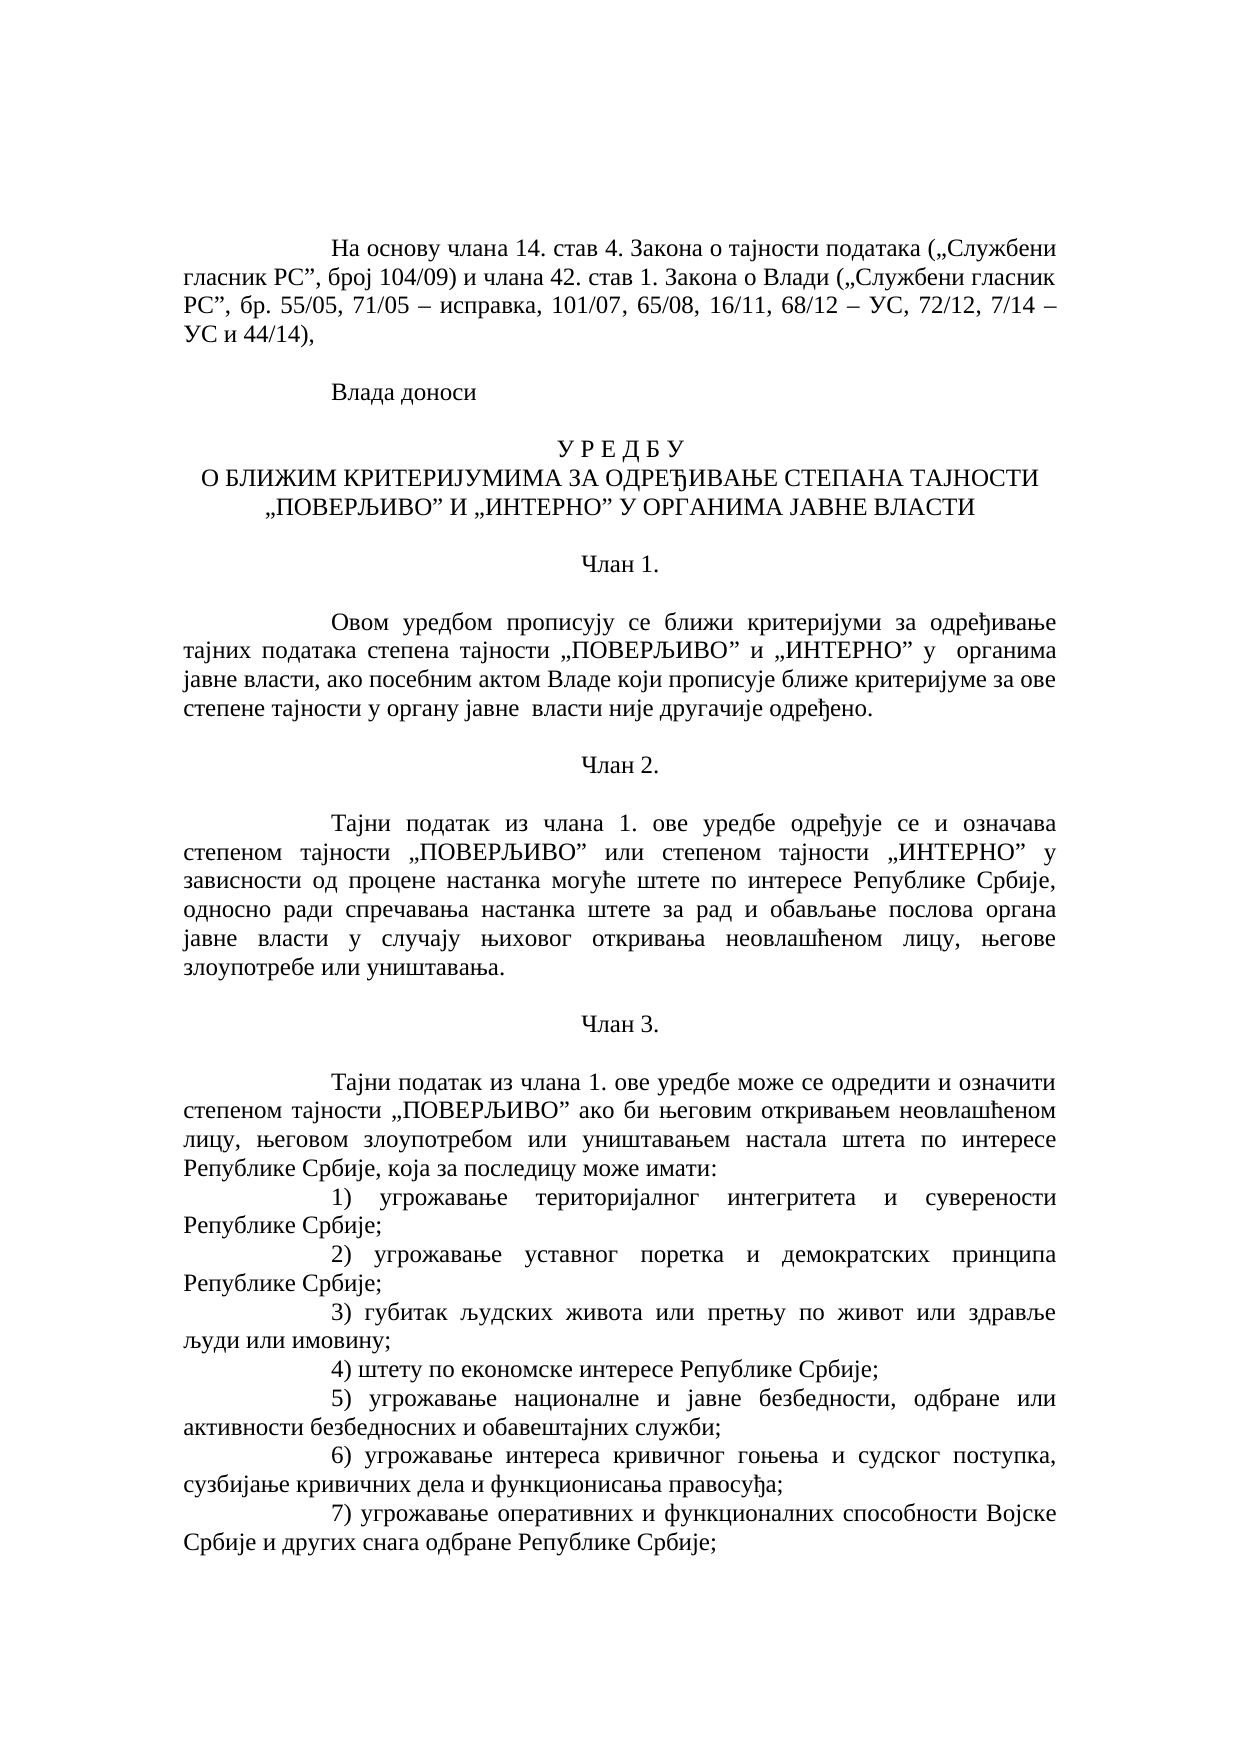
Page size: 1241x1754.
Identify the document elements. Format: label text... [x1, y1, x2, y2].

text 5) угрожавање националне и јавне безбедности, одбране или активности безбедносних и обавештајних служби; [183, 1383, 1057, 1440]
text 2) угрожавање уставног поретка и демократских принципа Републике Србије; [183, 1239, 1057, 1297]
text Тајни податак из члана 1. ове уредбе одређује се и означава степеном тајности „ПОВЕРЉИВО” или степеном тајности „ИНТЕРНО” у зависности од процене настанка могуће штете по интересе Републике Србије, односно ради спречавања настанка штете за рад и обављање послова органа јавне власти у случају њиховог откривања неовлашћеном лицу, његове злоупотребе или уништавања. [183, 808, 1057, 980]
text Члан 3. [183, 1009, 1057, 1038]
text 3) губитак људских живота или претњу по живот или здравље људи или имовину; [183, 1297, 1057, 1354]
text 1) угрожавање територијалног интегритета и суверености Републике Србије; [183, 1182, 1057, 1239]
text Овом уредбом прописују се ближи критеријуми за одређивање тајних података степена тајности „ПОВЕРЉИВО” и „ИНТЕРНО” у органима јавне власти, ако посебним актом Владе који прописује ближе критеријуме за ове степене тајности у органу јавне власти није другачије одређено. [183, 607, 1057, 722]
text 4) штету по економске интересе Републике Србије; [183, 1354, 1057, 1383]
text Члан 2. [183, 750, 1057, 779]
text Члан 1. [183, 549, 1057, 578]
text У Р Е Д Б У [183, 434, 1057, 463]
text На основу члана 14. став 4. Закона о тајности података („Службени гласник РС”, број 104/09) и члана 42. став 1. Закона о Влади („Службени гласник РС”, бр. 55/05, 71/05 – исправка, 101/07, 65/08, 16/11, 68/12 – УС, 72/12, 7/14 – УС и 44/14), [183, 233, 1057, 348]
text 7) угрожавање оперативних и функционалних способности Војске Србије и других снага одбране Републике Србије; [183, 1498, 1057, 1555]
text 6) угрожавање интереса кривичног гоњења и судског поступка, сузбијање кривичних дела и функционисања правосуђа; [183, 1440, 1057, 1498]
text Влада доноси [183, 377, 1057, 405]
text О БЛИЖИМ КРИТЕРИЈУМИМА ЗА ОДРЕЂИВАЊЕ СТЕПАНА ТАЈНОСТИ „ПОВЕРЉИВО” И „ИНТЕРНО” У ОРГАНИМА ЈАВНЕ ВЛАСТИ [183, 463, 1057, 520]
text Тајни податак из члана 1. ове уредбе може се одредити и означити степеном тајности „ПОВЕРЉИВО” ако би његовим откривањем неовлашћеном лицу, његовом злоупотребом или уништавањем настала штета по интересе Републике Србије, која за последицу може имати: [183, 1067, 1057, 1182]
